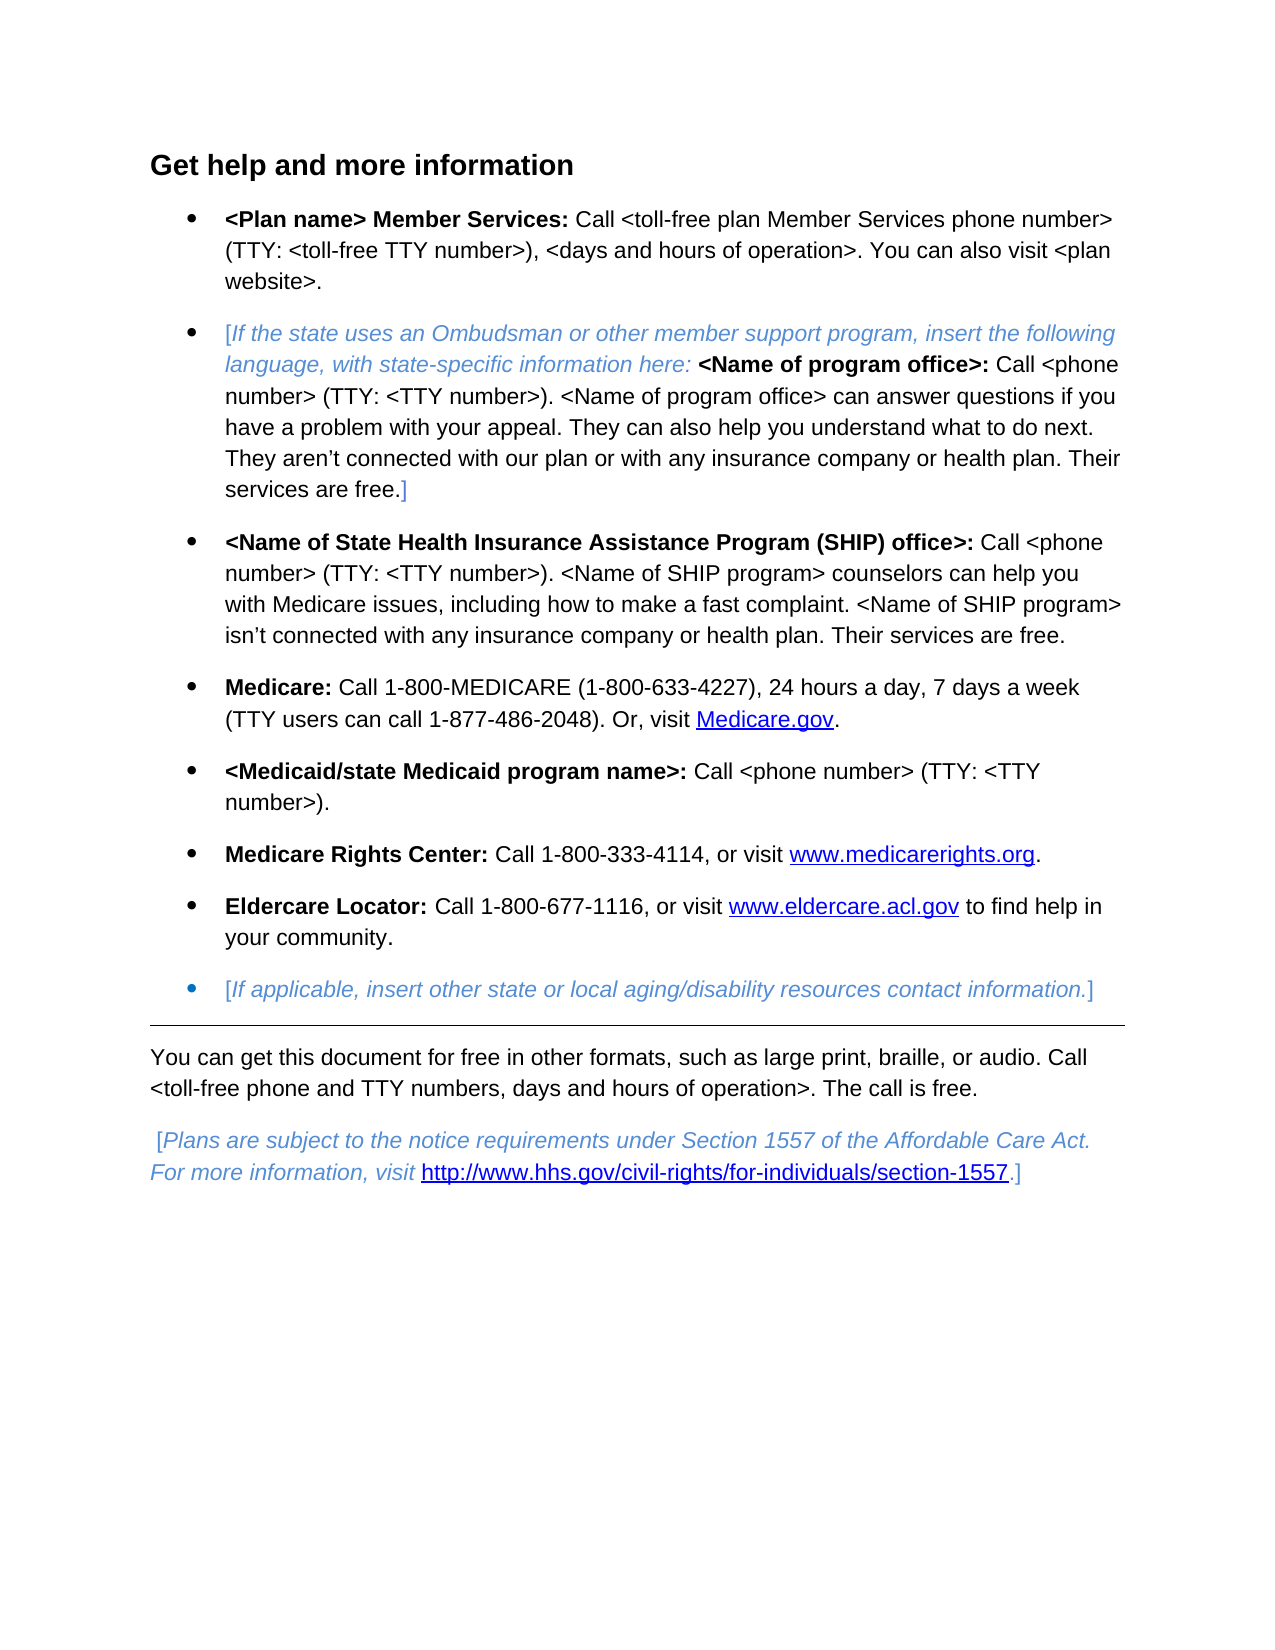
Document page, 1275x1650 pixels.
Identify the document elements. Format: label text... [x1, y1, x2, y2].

list Eldercare Locator: Call 1-800-677-1116, or visit www.eldercare.acl.gov to find help in your community. [187, 889, 1125, 952]
list <Medicaid/state Medicaid program name>: Call <phone number> (TTY: <TTY number>). [187, 754, 1125, 817]
list [If the state uses an Ombudsman or other member support program, insert the following language, with state-specific information here: <Name of program office>: Call <phone number> (TTY: <TTY number>). <Name of program office> can answer questions if you have a problem with your appeal. They can also help you understand what to do next. They aren’t connected with our plan or with any insurance company or health plan. Their services are free.] [187, 317, 1125, 504]
list <Plan name> Member Services: Call <toll-free plan Member Services phone number> (TTY: <toll-free TTY number>), <days and hours of operation>. You can also visit <plan website>. [187, 202, 1125, 296]
text You can get this document for free in other formats, such as large print, braille, or audio. Call <toll-free phone and TTY numbers, days and hours of operation>. The call is free. [150, 1026, 1125, 1103]
text [Plans are subject to the notice requirements under Section 1557 of the Affordable Care Act. For more information, visit http://www.hhs.gov/civil-rights/for-individuals/section-1557.] [150, 1124, 1125, 1186]
list Medicare: Call 1-800-MEDICARE (1-800-633-4227), 24 hours a day, 7 days a week (TTY users can call 1-877-486-2048). Or, visit Medicare.gov. [187, 671, 1125, 733]
list <Name of State Health Insurance Assistance Program (SHIP) office>: Call <phone number> (TTY: <TTY number>). <Name of SHIP program> counselors can help you with Medicare issues, including how to make a fast complaint. <Name of SHIP program> isn’t connected with any insurance company or health plan. Their services are free. [187, 525, 1125, 650]
text Get help and more information [150, 150, 1125, 181]
list [If applicable, insert other state or local aging/disability resources contact information.] [187, 973, 1125, 1004]
text Medicare Rights Center: Call 1-800-333-4114, or visit www.medicarerights.org. [187, 837, 1125, 869]
